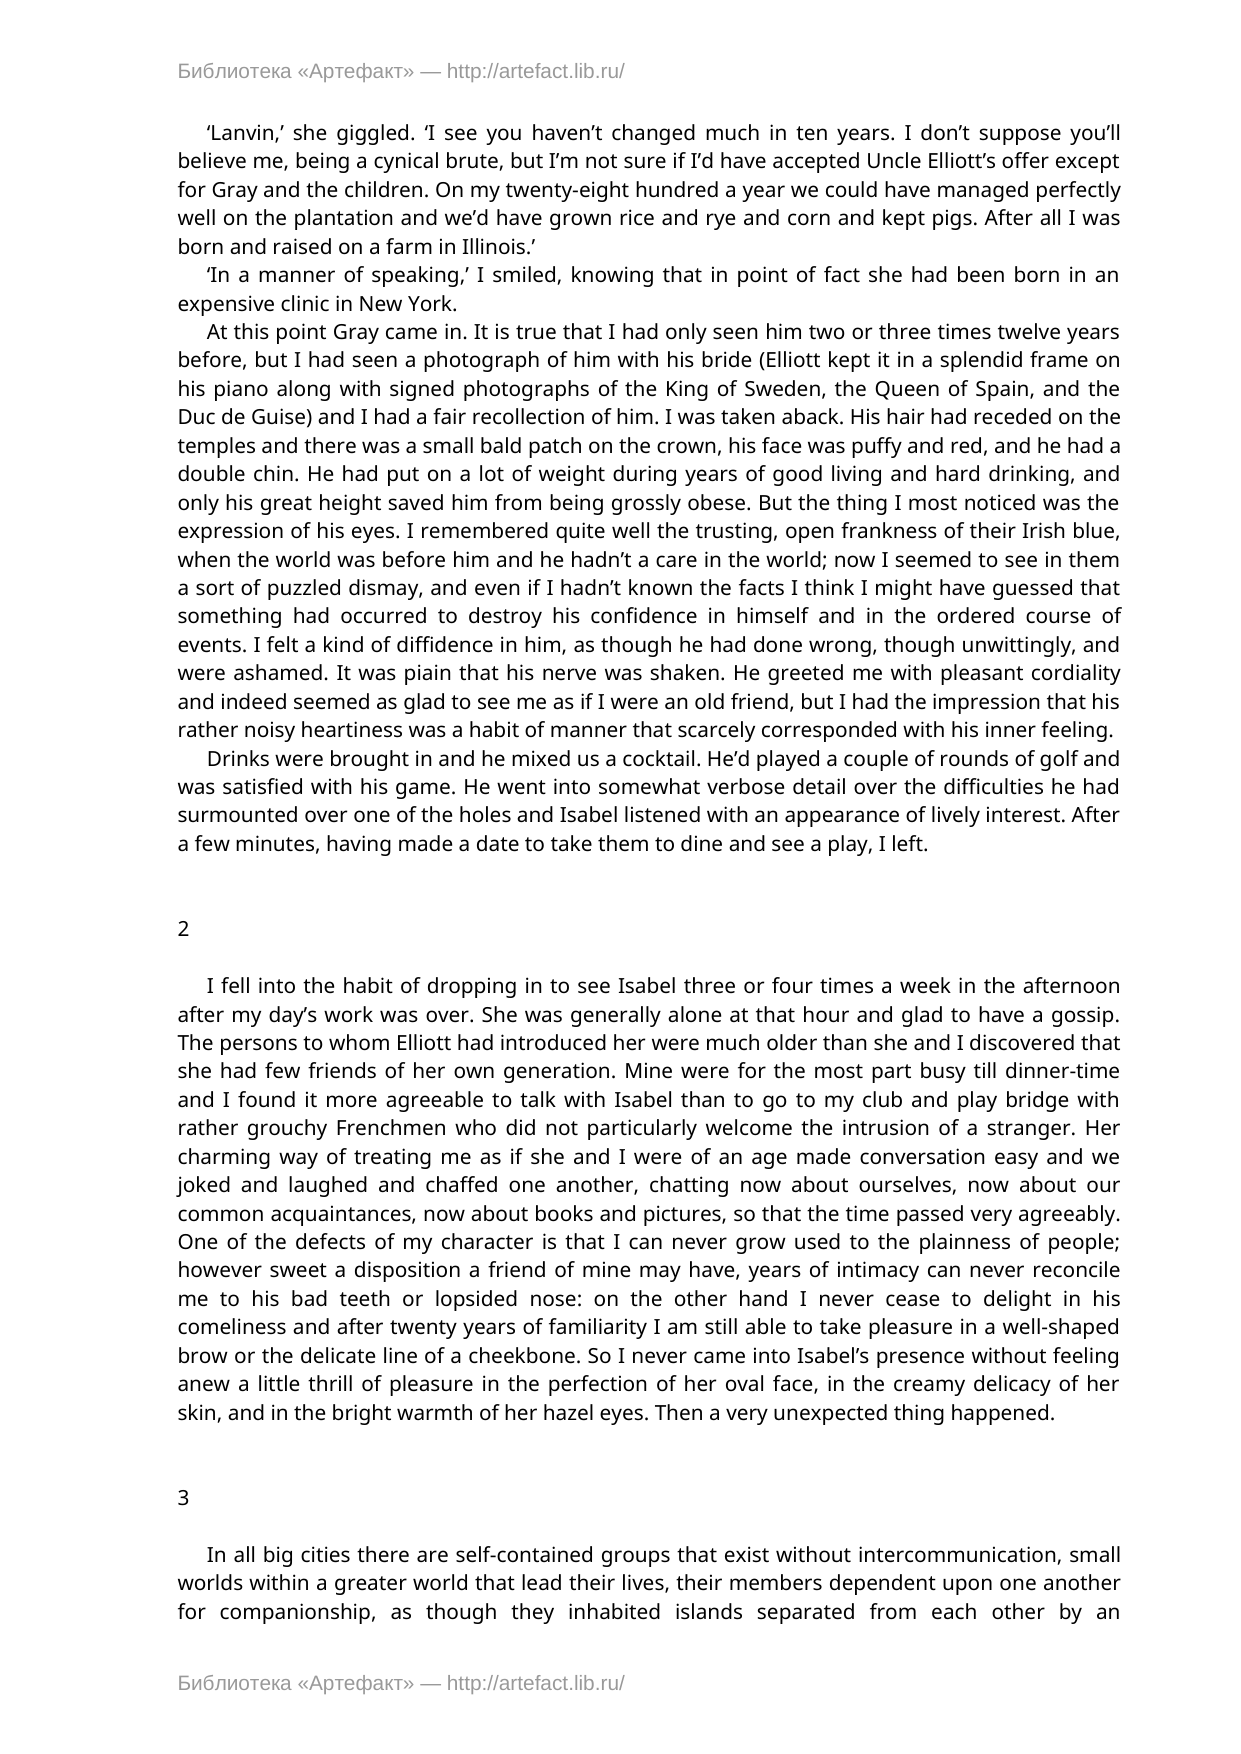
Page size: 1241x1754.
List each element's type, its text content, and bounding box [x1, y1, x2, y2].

text At this point Gray came in. It is true that I had only seen him two or three times twelve years before, but I had seen a photograph of him with his bride (Elliott kept it in a splendid frame on his piano along with signed photographs of the King of Sweden, the Queen of Spain, and the Duc de Guise) and I had a fair recollection of him. I was taken aback. His hair had receded on the temples and there was a small bald patch on the crown, his face was puffy and red, and he had a double chin. He had put on a lot of weight during years of good living and hard drinking, and only his great height saved him from being grossly obese. But the thing I most noticed was the expression of his eyes. I remembered quite well the trusting, open frankness of their Irish blue, when the world was before him and he hadn’t a care in the world; now I seemed to see in them a sort of puzzled dismay, and even if I hadn’t known the facts I think I might have guessed that something had occurred to destroy his confidence in himself and in the ordered course of events. I felt a kind of diffidence in him, as though he had done wrong, though unwittingly, and were ashamed. It was piain that his nerve was shaken. He greeted me with pleasant cordiality and indeed seemed as glad to see me as if I were an old friend, but I had the impression that his rather noisy heartiness was a habit of manner that scarcely corresponded with his inner feeling. [177, 317, 1122, 744]
text I fell into the habit of dropping in to see Isabel three or four times a week in the afternoon after my day’s work was over. She was generally alone at that hour and glad to have a gossip. The persons to whom Elliott had introduced her were much older than she and I discovered that she had few friends of her own generation. Mine were for the most part busy till dinner-time and I found it more agreeable to talk with Isabel than to go to my club and play bridge with rather grouchy Frenchmen who did not particularly welcome the intrusion of a stranger. Her charming way of treating me as if she and I were of an age made conversation easy and we joked and laughed and chaffed one another, chatting now about ourselves, now about our common acquaintances, now about books and pictures, so that the time passed very agreeably. One of the defects of my character is that I can never grow used to the plainness of people; however sweet a disposition a friend of mine may have, years of intimacy can never reconcile me to his bad teeth or lopsided nose: on the other hand I never cease to delight in his comeliness and after twenty years of familiarity I am still able to take pleasure in a well-shaped brow or the delicate line of a cheekbone. So I never came into Isabel’s presence without feeling anew a little thrill of pleasure in the perfection of her oval face, in the creamy delicacy of her skin, and in the bright warmth of her hazel eyes. Then a very unexpected thing happened. [177, 971, 1122, 1426]
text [177, 1540, 1122, 1625]
subtitle 2 [177, 914, 1122, 943]
subtitle 3 [177, 1483, 1122, 1512]
text ‘Lanvin,’ she giggled. ‘I see you haven’t changed much in ten years. I don’t suppose you’ll believe me, being a cynical brute, but I’m not sure if I’d have accepted Uncle Elliott’s offer except for Gray and the children. On my twenty-eight hundred a year we could have managed perfectly well on the plantation and we’d have grown rice and rye and corn and kept pigs. After all I was born and raised on a farm in Illinois.’ [177, 118, 1122, 260]
text Drinks were brought in and he mixed us a cocktail. He’d played a couple of rounds of golf and was satisfied with his game. He went into somewhat verbose detail over the difficulties he had surmounted over one of the holes and Isabel listened with an appearance of lively interest. After a few minutes, having made a date to take them to dine and see a play, I left. [177, 744, 1122, 857]
text ‘In a manner of speaking,’ I smiled, knowing that in point of fact she had been born in an expensive clinic in New York. [177, 260, 1122, 317]
